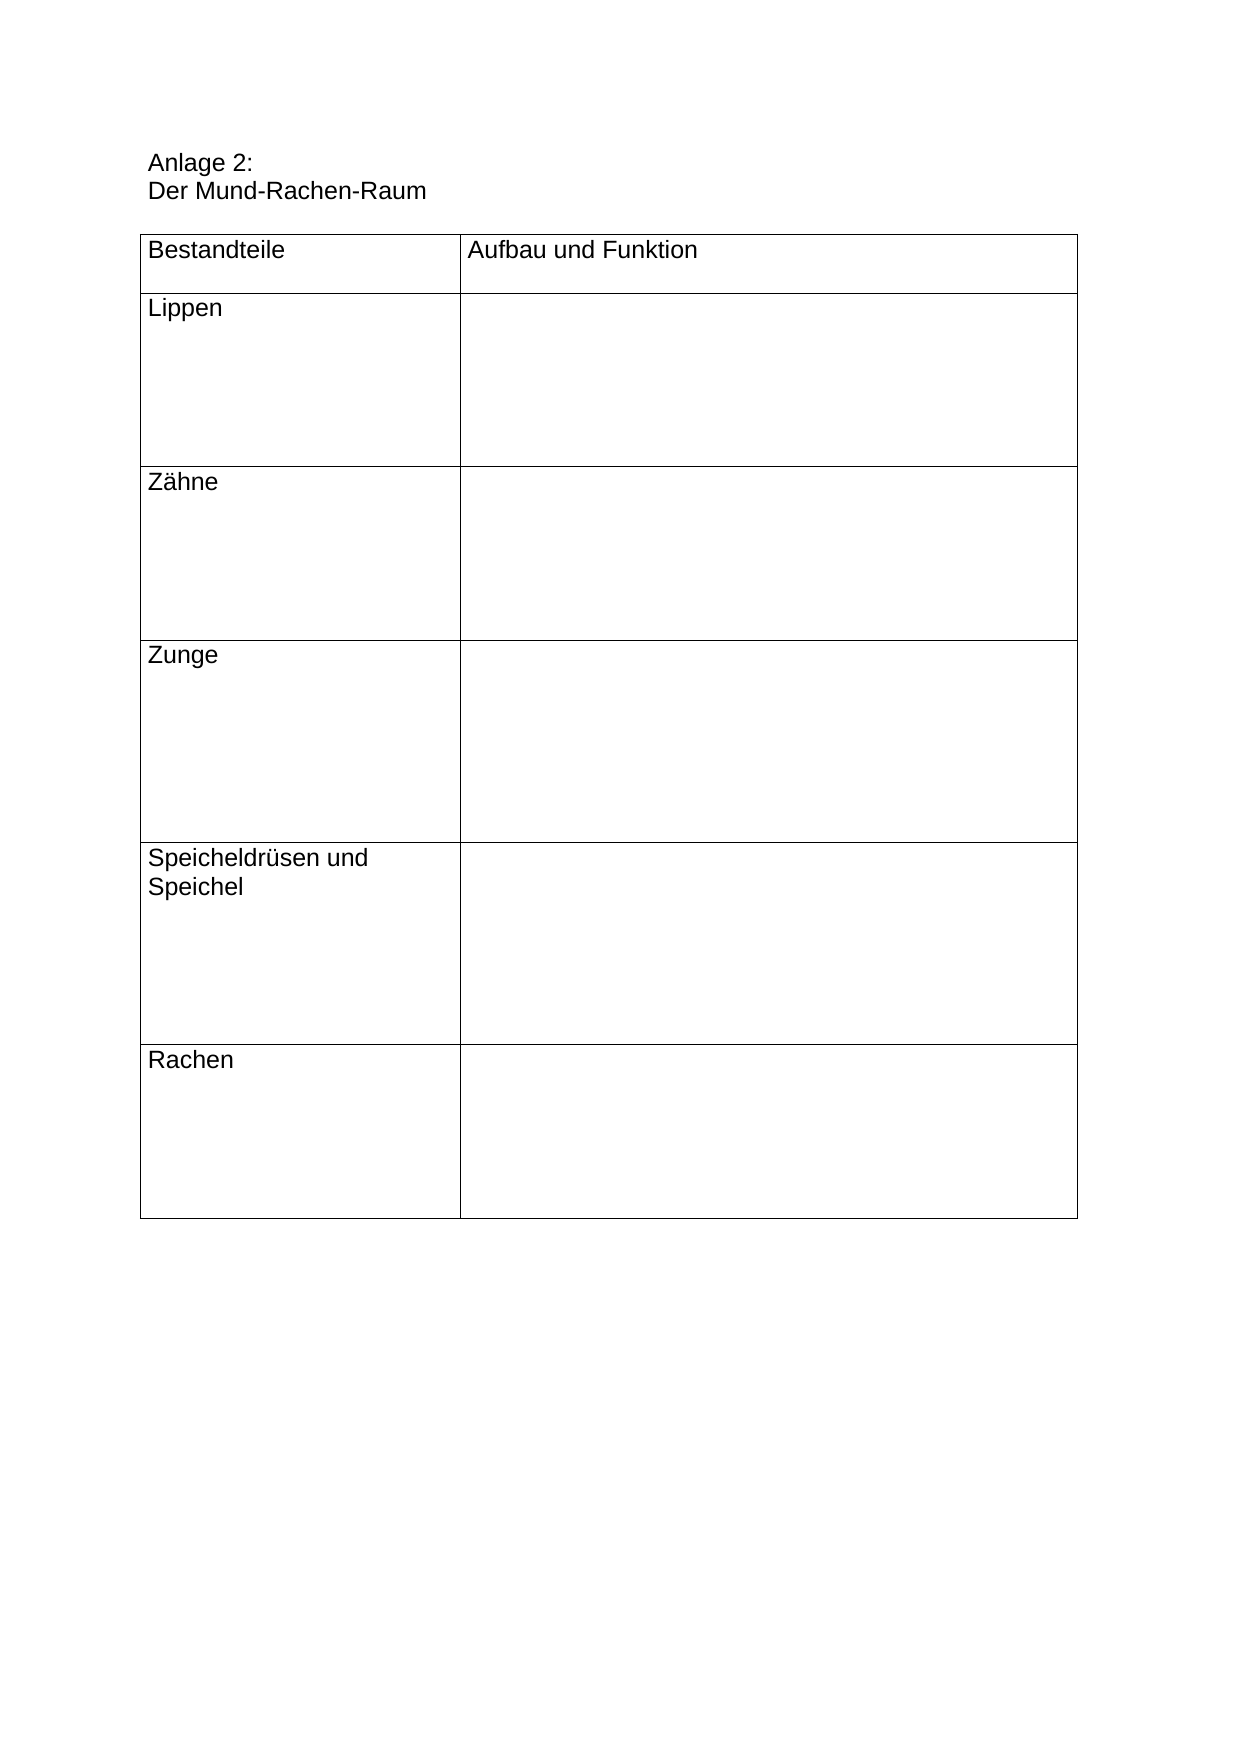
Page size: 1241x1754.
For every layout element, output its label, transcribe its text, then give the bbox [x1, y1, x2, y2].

table_cell Rachen [141, 1045, 460, 1218]
table_header Bestandteile [141, 235, 460, 292]
table_cell [461, 294, 1077, 466]
table_cell Zunge [141, 641, 460, 842]
table_cell Speicheldrüsen und Speichel [141, 843, 460, 1044]
table_cell Lippen [141, 294, 460, 466]
table_header Aufbau und Funktion [461, 235, 1077, 292]
table_cell [461, 467, 1077, 639]
table_cell [461, 641, 1077, 842]
table_cell [461, 1045, 1077, 1218]
table_cell [461, 843, 1077, 1044]
table_cell Zähne [141, 467, 460, 639]
text Der Mund-Rachen-Raum [148, 176, 1167, 205]
text Anlage 2: [148, 148, 1167, 176]
